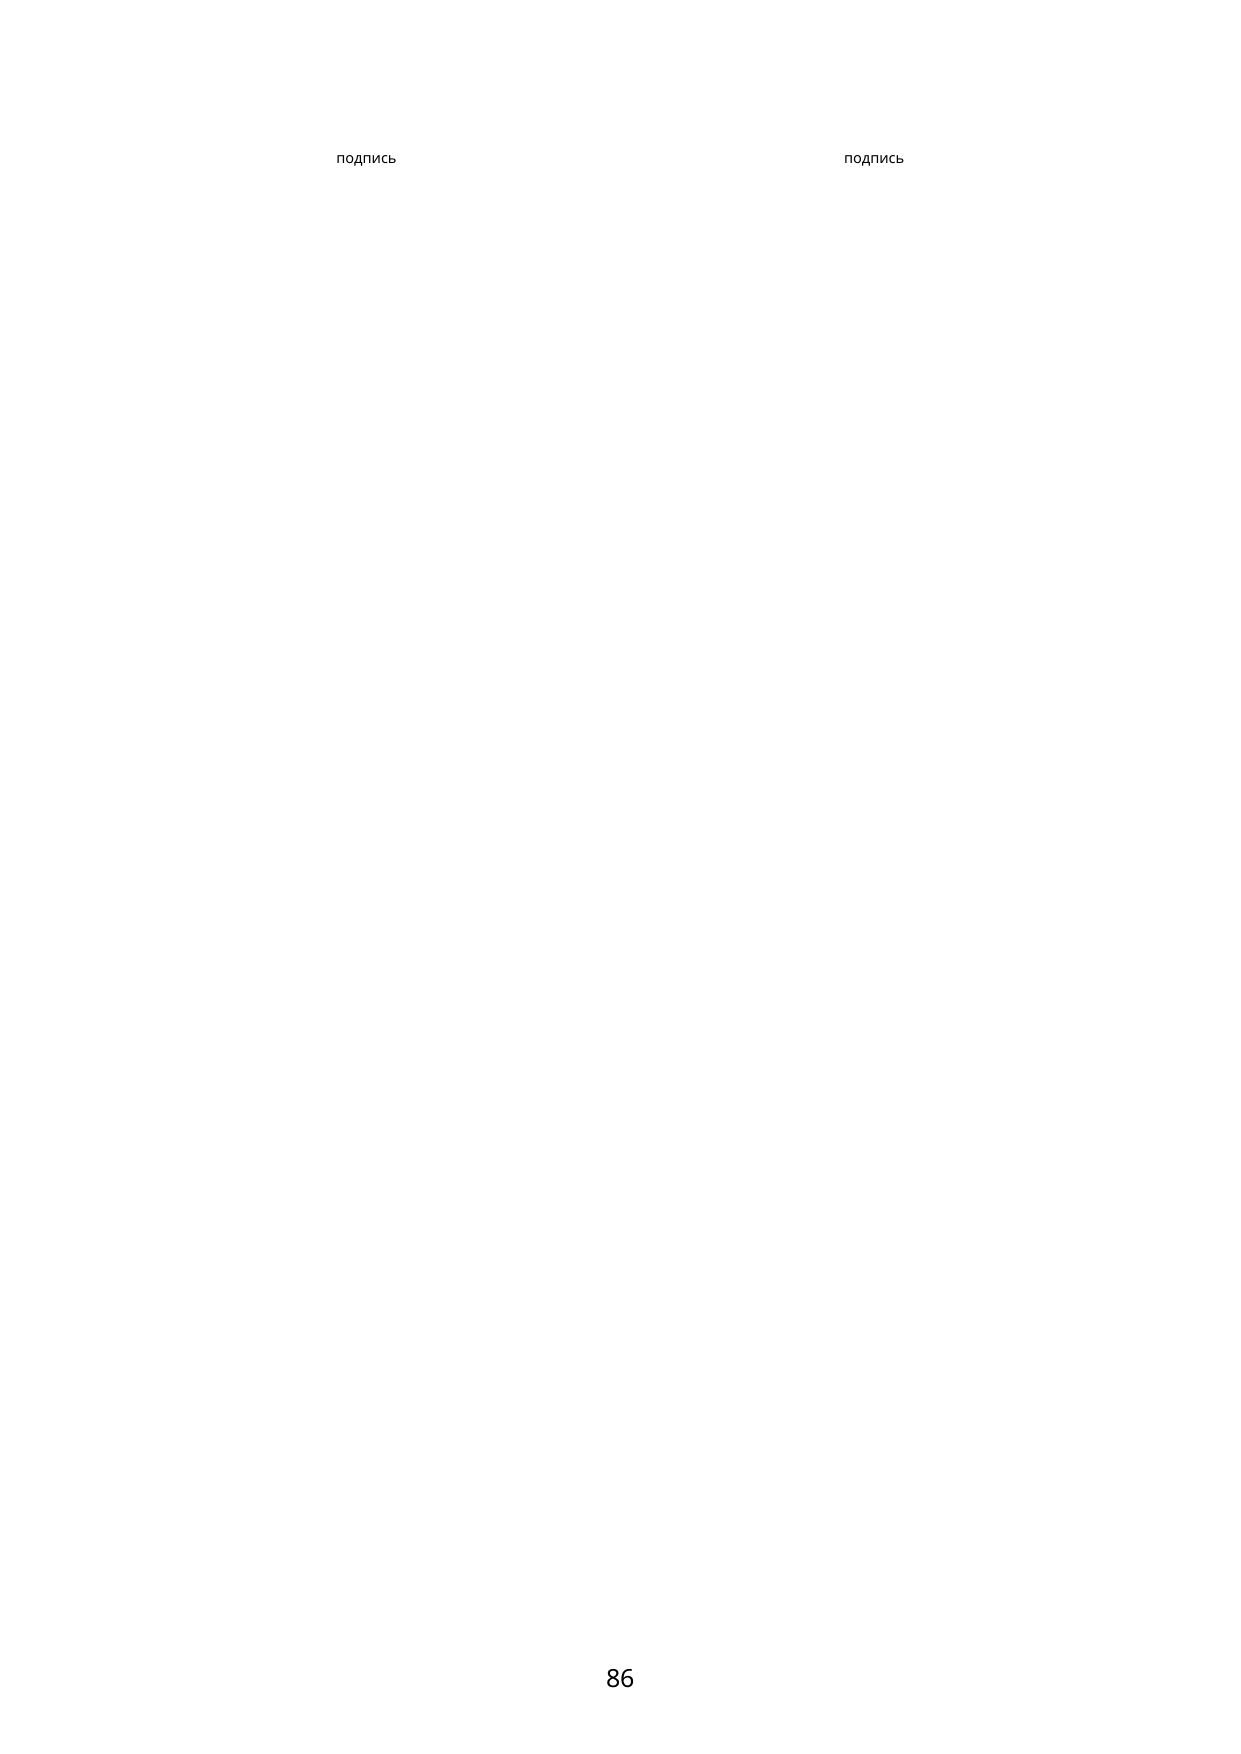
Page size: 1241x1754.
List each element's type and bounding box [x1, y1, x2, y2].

table_cell [112, 148, 620, 198]
table_cell [620, 148, 1128, 198]
